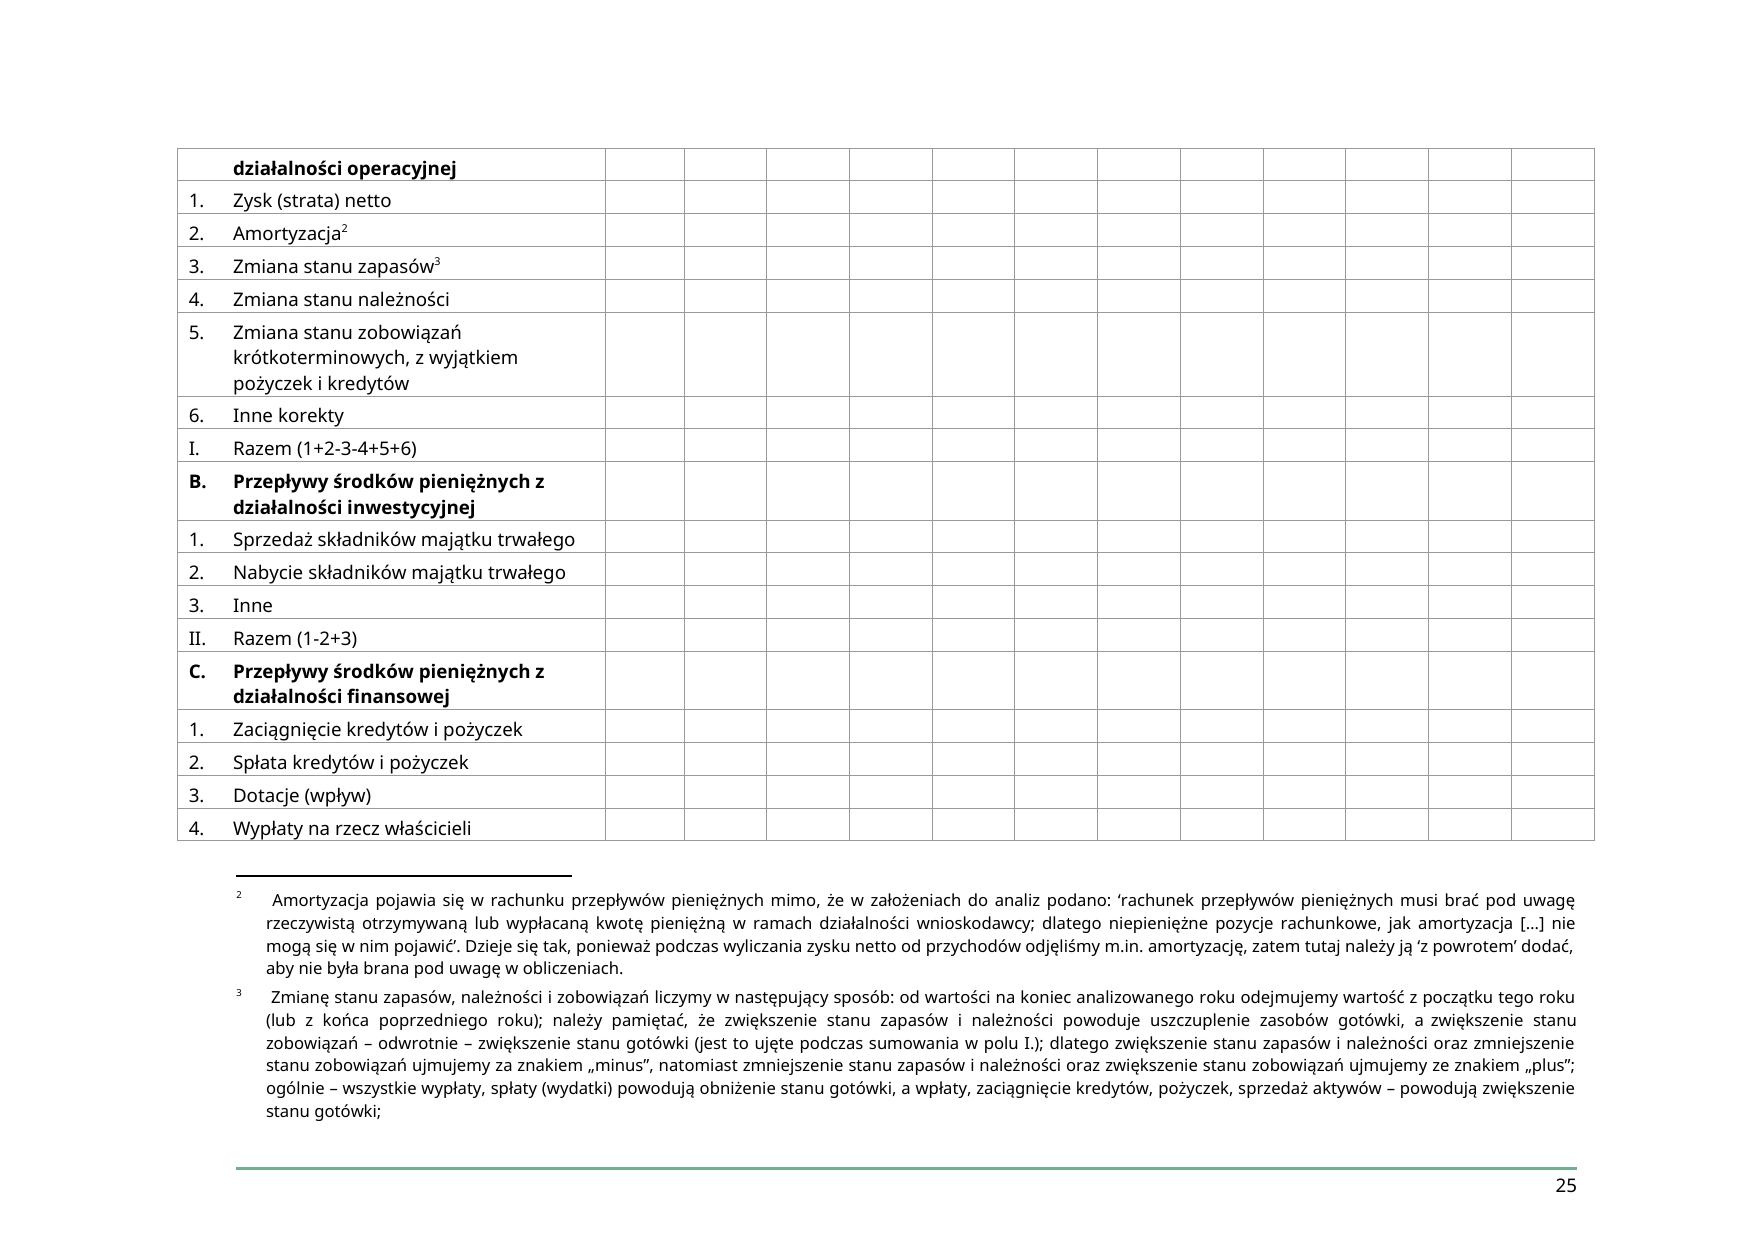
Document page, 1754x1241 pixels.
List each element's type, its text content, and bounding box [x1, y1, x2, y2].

table_cell [1429, 149, 1511, 180]
table_cell [933, 710, 1014, 742]
table_cell [685, 313, 766, 396]
table_cell [606, 743, 684, 775]
table_cell [606, 397, 684, 428]
table_cell B. Przepływy środków pieniężnych z działalności inwestycyjnej [178, 462, 605, 519]
table_cell [685, 809, 766, 840]
table_cell 2. Spłata kredytów i pożyczek [178, 743, 605, 775]
table_cell [685, 743, 766, 775]
table_cell [1181, 429, 1263, 461]
table_cell [1015, 429, 1097, 461]
table_cell [685, 521, 766, 552]
table_cell [1512, 181, 1594, 213]
table_cell [1429, 181, 1511, 213]
table_cell [1264, 214, 1345, 246]
table_cell [1181, 809, 1263, 840]
table_cell [1512, 313, 1594, 396]
table_cell [1264, 429, 1345, 461]
table_cell [933, 586, 1014, 618]
table_cell [1264, 521, 1345, 552]
table_cell [850, 809, 932, 840]
table_cell [1098, 710, 1180, 742]
table_cell [1015, 247, 1097, 279]
table_cell [1181, 313, 1263, 396]
table_cell [1264, 652, 1345, 709]
table_cell [1015, 521, 1097, 552]
table_cell [1098, 586, 1180, 618]
table_cell [606, 214, 684, 246]
table_cell [1015, 181, 1097, 213]
table_cell [1015, 809, 1097, 840]
table_cell [1346, 247, 1428, 279]
table_cell [685, 280, 766, 312]
table_cell [850, 214, 932, 246]
table_cell [850, 619, 932, 651]
table_cell [1181, 710, 1263, 742]
table_cell [767, 553, 849, 585]
table_cell [1098, 462, 1180, 519]
table_cell [850, 429, 932, 461]
table_cell [767, 149, 849, 180]
table_cell 5. Zmiana stanu zobowiązań krótkoterminowych, z wyjątkiem pożyczek i kredytów [178, 313, 605, 396]
table_cell [685, 429, 766, 461]
table_cell [1429, 280, 1511, 312]
table_cell [1098, 619, 1180, 651]
table_cell [933, 397, 1014, 428]
table_cell [685, 181, 766, 213]
table_cell [1098, 313, 1180, 396]
table_cell [1346, 743, 1428, 775]
table_cell [933, 652, 1014, 709]
table_cell [606, 429, 684, 461]
table_cell [1512, 462, 1594, 519]
table_cell [685, 710, 766, 742]
table_cell [1346, 776, 1428, 807]
table_cell [767, 652, 849, 709]
table_cell [1512, 619, 1594, 651]
table_cell [850, 586, 932, 618]
table_cell [685, 652, 766, 709]
table_cell [1346, 280, 1428, 312]
table_cell [1264, 776, 1345, 807]
table_cell [1098, 214, 1180, 246]
table_cell [1512, 280, 1594, 312]
table_cell [1512, 743, 1594, 775]
table_cell [1181, 553, 1263, 585]
table_cell 6. Inne korekty [178, 397, 605, 428]
table_cell [1098, 280, 1180, 312]
table_cell [1181, 652, 1263, 709]
table_cell [685, 553, 766, 585]
table_cell [685, 462, 766, 519]
table_cell [933, 149, 1014, 180]
table_cell [1512, 652, 1594, 709]
table_cell [1181, 397, 1263, 428]
table_cell [1512, 809, 1594, 840]
table_cell [685, 247, 766, 279]
table_cell [1015, 586, 1097, 618]
table_cell [1264, 809, 1345, 840]
table_cell [1015, 149, 1097, 180]
table_cell [1264, 247, 1345, 279]
table_cell [1098, 809, 1180, 840]
table_cell [606, 280, 684, 312]
table_cell [1181, 181, 1263, 213]
table_cell [1346, 397, 1428, 428]
table_cell [606, 710, 684, 742]
table_cell [1346, 462, 1428, 519]
table_cell [850, 743, 932, 775]
table_cell [1346, 809, 1428, 840]
table_cell [606, 462, 684, 519]
table_cell [1346, 313, 1428, 396]
table_cell [1098, 429, 1180, 461]
table_cell [1429, 397, 1511, 428]
table_cell [1098, 247, 1180, 279]
table_cell [1512, 586, 1594, 618]
table_cell [850, 652, 932, 709]
table_cell [1264, 313, 1345, 396]
table_cell [606, 149, 684, 180]
table_cell [767, 397, 849, 428]
table_cell [1429, 776, 1511, 807]
table_cell [933, 776, 1014, 807]
table_cell [1015, 214, 1097, 246]
table_cell [767, 619, 849, 651]
table_cell [606, 652, 684, 709]
table_cell [1098, 521, 1180, 552]
table_cell [685, 586, 766, 618]
table_cell [1346, 181, 1428, 213]
table_cell [1429, 710, 1511, 742]
table_cell [1429, 586, 1511, 618]
table_cell [1015, 776, 1097, 807]
table_cell [1181, 149, 1263, 180]
table_cell [1264, 586, 1345, 618]
table_cell [767, 181, 849, 213]
table_cell [606, 619, 684, 651]
table_cell [850, 462, 932, 519]
table_cell [850, 397, 932, 428]
table_cell [1015, 652, 1097, 709]
table_cell [850, 149, 932, 180]
table_cell [1429, 809, 1511, 840]
table_cell [933, 280, 1014, 312]
table_cell 2. Amortyzacja [178, 214, 605, 246]
table_cell [606, 247, 684, 279]
table_cell [1098, 743, 1180, 775]
table_cell [1015, 397, 1097, 428]
table_cell [933, 429, 1014, 461]
table_cell [1264, 710, 1345, 742]
table_cell [1346, 710, 1428, 742]
table_cell [1181, 247, 1263, 279]
table_cell 1. Zysk (strata) netto [178, 181, 605, 213]
table_cell [1181, 743, 1263, 775]
table_cell [1098, 553, 1180, 585]
table_cell [850, 521, 932, 552]
table_cell 3. Zmiana stanu zapasów [178, 247, 605, 279]
table_cell C. Przepływy środków pieniężnych z działalności finansowej [178, 652, 605, 709]
table_cell [1181, 586, 1263, 618]
table_cell [767, 776, 849, 807]
table_cell [1429, 247, 1511, 279]
table_cell [1015, 462, 1097, 519]
table_cell [1429, 743, 1511, 775]
table_cell [767, 214, 849, 246]
table_cell 2. Nabycie składników majątku trwałego [178, 553, 605, 585]
table_cell [850, 247, 932, 279]
table_cell [1015, 280, 1097, 312]
table_cell [1346, 429, 1428, 461]
table_cell [1015, 619, 1097, 651]
table_cell [1429, 553, 1511, 585]
table_cell [1429, 462, 1511, 519]
table_cell [1181, 776, 1263, 807]
table_cell [1264, 553, 1345, 585]
table_cell [1346, 149, 1428, 180]
table_cell [1512, 553, 1594, 585]
table_cell [1512, 149, 1594, 180]
table_cell [606, 809, 684, 840]
table_cell 1. Zaciągnięcie kredytów i pożyczek [178, 710, 605, 742]
table_cell [933, 553, 1014, 585]
table_cell [1098, 181, 1180, 213]
table_cell [685, 619, 766, 651]
table_cell [1264, 462, 1345, 519]
table_cell [933, 313, 1014, 396]
table_cell [1181, 619, 1263, 651]
table_cell [850, 710, 932, 742]
table_cell [767, 710, 849, 742]
table_cell 4. Zmiana stanu należności [178, 280, 605, 312]
table_cell [1429, 619, 1511, 651]
table_cell [685, 214, 766, 246]
table_cell [1429, 521, 1511, 552]
table_cell [1181, 462, 1263, 519]
table_cell [933, 521, 1014, 552]
table_cell [933, 809, 1014, 840]
table_cell [850, 280, 932, 312]
table_cell [1098, 397, 1180, 428]
table_cell [1181, 214, 1263, 246]
table_cell [1015, 313, 1097, 396]
table_cell [1346, 586, 1428, 618]
table_cell [850, 553, 932, 585]
table_cell [1346, 619, 1428, 651]
table_cell [1015, 743, 1097, 775]
table_cell I. Razem (1+2-3-4+5+6) [178, 429, 605, 461]
table_cell [767, 247, 849, 279]
table_cell [1098, 652, 1180, 709]
table_cell [685, 397, 766, 428]
table_cell [933, 181, 1014, 213]
table_cell [1346, 553, 1428, 585]
table_cell [1264, 743, 1345, 775]
table_cell [767, 313, 849, 396]
table_cell [850, 776, 932, 807]
table_cell [685, 149, 766, 180]
table_cell [1429, 214, 1511, 246]
table_cell [1512, 776, 1594, 807]
table_cell [1098, 776, 1180, 807]
table_cell [1181, 521, 1263, 552]
table_cell [933, 462, 1014, 519]
table_cell [685, 776, 766, 807]
table_cell [767, 462, 849, 519]
table_cell [767, 280, 849, 312]
table_cell [606, 586, 684, 618]
table_cell [1264, 280, 1345, 312]
table_cell [1512, 247, 1594, 279]
table_cell [1429, 313, 1511, 396]
table_cell [1512, 710, 1594, 742]
table_cell 3. Dotacje (wpływ) [178, 776, 605, 807]
table_cell 1. Sprzedaż składników majątku trwałego [178, 521, 605, 552]
table_cell [1512, 397, 1594, 428]
table_cell [1346, 214, 1428, 246]
table_cell [767, 809, 849, 840]
table_cell [850, 181, 932, 213]
table_cell [933, 619, 1014, 651]
table_cell [606, 776, 684, 807]
table_cell 3. Inne [178, 586, 605, 618]
table_cell [1015, 710, 1097, 742]
table_cell [1181, 280, 1263, 312]
table_cell [1264, 149, 1345, 180]
table_cell [767, 429, 849, 461]
table_cell [1429, 429, 1511, 461]
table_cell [178, 149, 605, 180]
table_cell [1098, 149, 1180, 180]
table_cell [1512, 214, 1594, 246]
table_cell [933, 247, 1014, 279]
table_cell [767, 521, 849, 552]
table_cell [1512, 521, 1594, 552]
table_cell [606, 521, 684, 552]
table_cell [933, 743, 1014, 775]
table_cell [1429, 652, 1511, 709]
table_cell [1264, 397, 1345, 428]
table_cell [606, 553, 684, 585]
table_cell [1512, 429, 1594, 461]
table_cell [767, 743, 849, 775]
table_cell [767, 586, 849, 618]
table_cell 4. Wypłaty na rzecz właścicieli [178, 809, 605, 840]
table_cell [1346, 652, 1428, 709]
table_cell [1346, 521, 1428, 552]
table_cell [1264, 181, 1345, 213]
table_cell [1264, 619, 1345, 651]
table_cell [850, 313, 932, 396]
table_cell [1015, 553, 1097, 585]
table_cell II. Razem (1-2+3) [178, 619, 605, 651]
table_cell [606, 181, 684, 213]
table_cell [933, 214, 1014, 246]
table_cell [606, 313, 684, 396]
